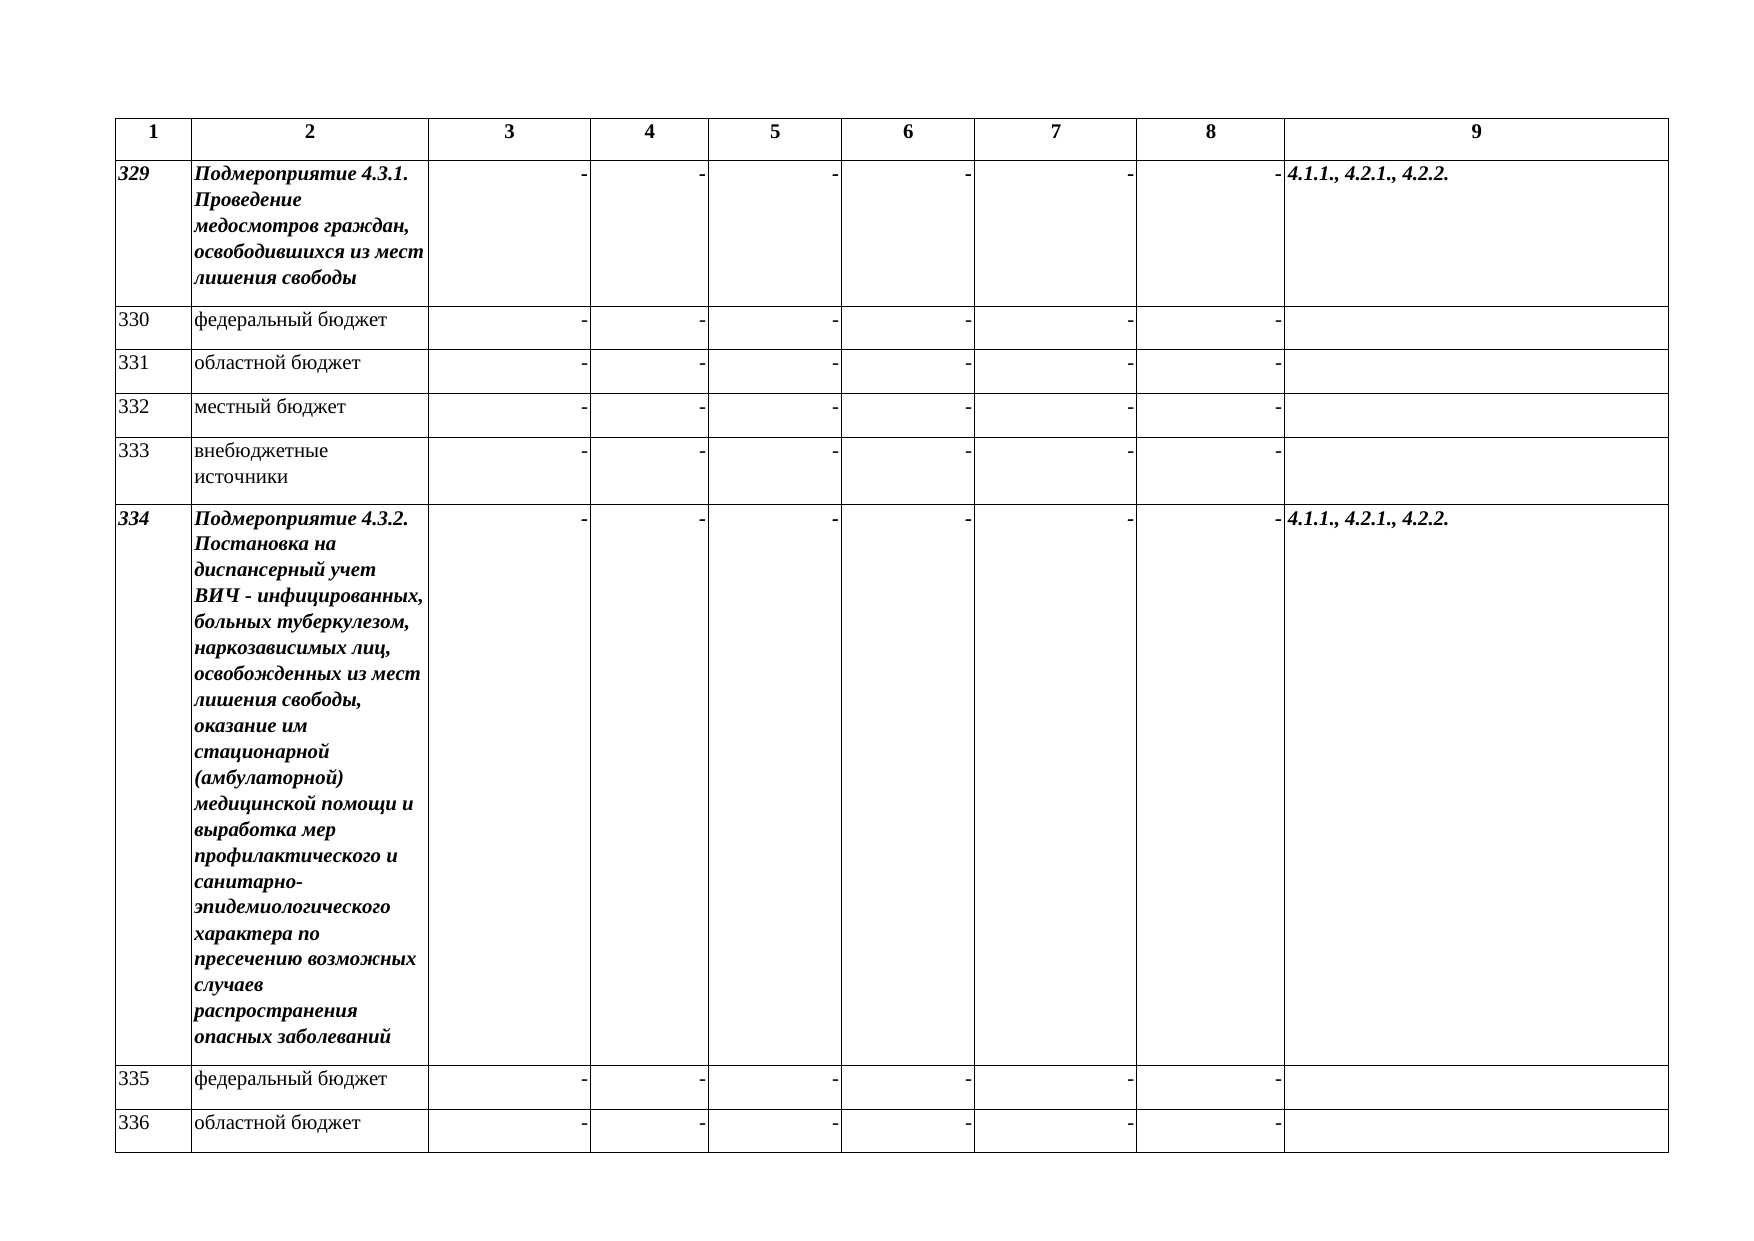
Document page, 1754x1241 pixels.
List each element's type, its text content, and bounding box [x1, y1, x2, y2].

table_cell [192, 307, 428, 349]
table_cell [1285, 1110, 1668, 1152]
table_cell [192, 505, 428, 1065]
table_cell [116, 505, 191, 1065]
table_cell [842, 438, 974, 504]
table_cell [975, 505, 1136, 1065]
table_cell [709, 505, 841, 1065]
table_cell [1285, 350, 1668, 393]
table_header 9 [1285, 119, 1668, 160]
table_header 2 [192, 119, 428, 160]
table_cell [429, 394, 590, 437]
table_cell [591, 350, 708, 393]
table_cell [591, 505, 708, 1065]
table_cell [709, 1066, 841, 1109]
table_header 6 [842, 119, 974, 160]
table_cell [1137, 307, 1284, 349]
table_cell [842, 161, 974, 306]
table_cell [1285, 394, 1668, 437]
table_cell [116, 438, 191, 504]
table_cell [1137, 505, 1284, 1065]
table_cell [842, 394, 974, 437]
table_header 7 [975, 119, 1136, 160]
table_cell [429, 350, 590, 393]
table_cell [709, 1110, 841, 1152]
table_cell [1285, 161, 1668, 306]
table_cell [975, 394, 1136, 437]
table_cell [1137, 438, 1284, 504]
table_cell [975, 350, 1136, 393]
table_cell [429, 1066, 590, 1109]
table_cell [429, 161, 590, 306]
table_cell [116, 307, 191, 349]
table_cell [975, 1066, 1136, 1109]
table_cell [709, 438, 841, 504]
table_header 1 [116, 119, 191, 160]
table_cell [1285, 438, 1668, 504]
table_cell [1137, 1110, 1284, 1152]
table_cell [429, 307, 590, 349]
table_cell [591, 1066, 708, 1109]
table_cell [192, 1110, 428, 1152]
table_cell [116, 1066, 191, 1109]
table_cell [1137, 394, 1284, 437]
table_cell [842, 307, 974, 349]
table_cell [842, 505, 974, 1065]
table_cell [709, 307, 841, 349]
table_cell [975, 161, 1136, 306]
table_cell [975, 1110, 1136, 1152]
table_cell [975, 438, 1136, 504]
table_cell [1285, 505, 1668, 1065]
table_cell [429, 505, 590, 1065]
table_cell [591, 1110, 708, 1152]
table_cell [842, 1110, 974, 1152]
table_header 4 [591, 119, 708, 160]
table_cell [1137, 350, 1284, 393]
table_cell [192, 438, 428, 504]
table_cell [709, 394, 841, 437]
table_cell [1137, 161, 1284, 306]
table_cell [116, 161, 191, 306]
table_header 5 [709, 119, 841, 160]
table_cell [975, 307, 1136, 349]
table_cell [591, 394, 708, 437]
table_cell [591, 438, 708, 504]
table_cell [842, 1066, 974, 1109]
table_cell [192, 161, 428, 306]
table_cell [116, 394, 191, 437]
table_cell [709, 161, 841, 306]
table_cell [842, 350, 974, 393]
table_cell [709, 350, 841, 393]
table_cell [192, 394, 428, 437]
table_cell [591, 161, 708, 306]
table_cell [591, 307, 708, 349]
table_header 8 [1137, 119, 1284, 160]
table_header 3 [429, 119, 590, 160]
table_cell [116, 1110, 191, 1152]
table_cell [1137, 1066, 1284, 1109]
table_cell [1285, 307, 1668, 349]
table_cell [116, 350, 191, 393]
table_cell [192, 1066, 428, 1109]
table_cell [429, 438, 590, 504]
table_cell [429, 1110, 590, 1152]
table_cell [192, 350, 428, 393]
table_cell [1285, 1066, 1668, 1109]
